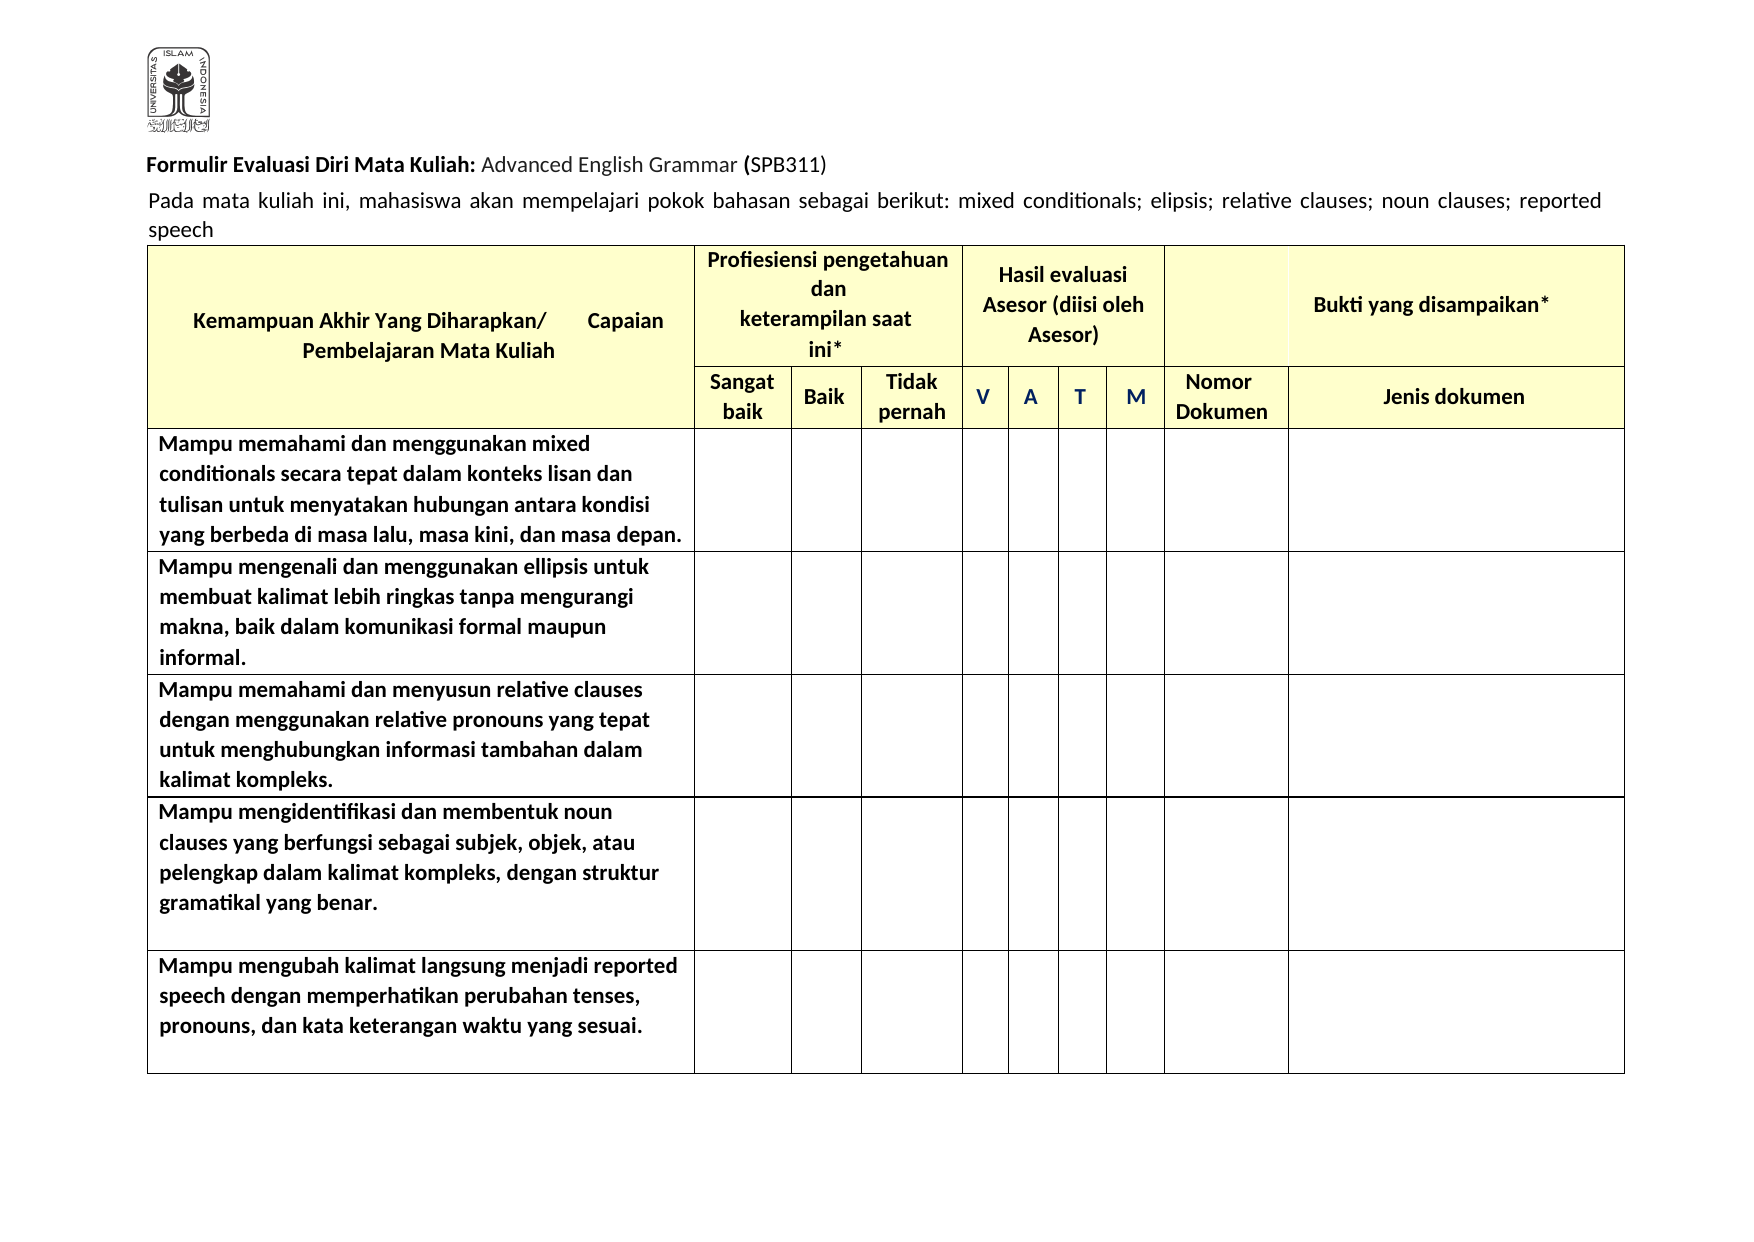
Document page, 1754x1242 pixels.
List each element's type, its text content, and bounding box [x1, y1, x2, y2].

table_cell [1107, 675, 1164, 796]
table_cell [695, 429, 791, 551]
table_cell [1107, 429, 1164, 551]
table_cell [792, 798, 861, 950]
table_cell Mampu memahami dan menggunakan mixed conditionals secara tepat dalam konteks lisan dan tulisan untuk menyatakan hubungan antara kondisi yang berbeda di masa lalu, masa kini, dan masa depan. [148, 429, 694, 551]
text Pada mata kuliah ini, mahasiswa akan mempelajari pokok bahasan sebagai berikut: mixed conditionals; elipsis; relative clauses; noun clauses; reported speech [148, 186, 1605, 243]
table_cell [1107, 951, 1164, 1073]
table_cell Nomor Dokumen [1165, 367, 1288, 428]
table_cell [1107, 798, 1164, 950]
table_header Hasil evaluasi Asesor (diisi oleh Asesor) [963, 246, 1164, 366]
table_cell [1009, 798, 1058, 950]
table_cell [862, 675, 962, 796]
table_cell [1009, 675, 1058, 796]
table_header Profiesiensi pengetahuan dan keterampilan saat ini* [695, 246, 962, 366]
table_cell [792, 951, 861, 1073]
table_cell M [1107, 367, 1164, 428]
table_cell [1059, 951, 1106, 1073]
table_cell [1059, 552, 1106, 674]
table_cell [862, 552, 962, 674]
table_cell [1107, 552, 1164, 674]
table_cell Jenis dokumen [1289, 367, 1624, 428]
table_cell [1009, 552, 1058, 674]
table_cell [1165, 675, 1288, 796]
table_cell V [963, 367, 1008, 428]
table_cell [1289, 675, 1624, 796]
table_cell [1009, 429, 1058, 551]
table_cell [1059, 429, 1106, 551]
table_cell Tidak pernah [862, 367, 962, 428]
table_cell [1059, 675, 1106, 796]
table_header Bukti yang disampaikan* [1289, 246, 1624, 366]
table_cell [792, 552, 861, 674]
table_cell Baik [792, 367, 861, 428]
table_cell [1059, 798, 1106, 950]
table_cell [862, 951, 962, 1073]
table_cell [792, 675, 861, 796]
table_cell T [1059, 367, 1106, 428]
table_cell [963, 552, 1008, 674]
text Formulir Evaluasi Diri Mata Kuliah: Advanced English Grammar (SPB311) [738, 150, 1607, 178]
table_cell [695, 675, 791, 796]
table_cell [695, 798, 791, 950]
table_header [1165, 246, 1288, 366]
table_cell [963, 951, 1008, 1073]
table_cell Mampu mengidentifikasi dan membentuk noun clauses yang berfungsi sebagai subjek, objek, atau pelengkap dalam kalimat kompleks, dengan struktur gramatikal yang benar. [148, 798, 694, 950]
table_cell Mampu mengubah kalimat langsung menjadi reported speech dengan memperhatikan perubahan tenses, pronouns, dan kata keterangan waktu yang sesuai. [148, 951, 694, 1073]
text Formulir Evaluasi Diri Mata Kuliah: Advanced English Grammar (SPB311) [146, 150, 481, 178]
table_cell [1289, 951, 1624, 1073]
table_cell [695, 951, 791, 1073]
table_cell [1165, 552, 1288, 674]
table_cell [963, 429, 1008, 551]
table_header Kemampuan Akhir Yang Diharapkan/ Capaian Pembelajaran Mata Kuliah [148, 246, 694, 428]
table_cell [963, 675, 1008, 796]
table_cell [695, 552, 791, 674]
table_cell [1009, 951, 1058, 1073]
picture [130, 32, 227, 148]
table_cell [792, 429, 861, 551]
table_cell [1165, 798, 1288, 950]
table_cell [1289, 429, 1624, 551]
table_cell [1165, 429, 1288, 551]
table_cell Mampu memahami dan menyusun relative clauses dengan menggunakan relative pronouns yang tepat untuk menghubungkan informasi tambahan dalam kalimat kompleks. [148, 675, 694, 796]
table_cell Sangat baik [695, 367, 791, 428]
table_cell Mampu mengenali dan menggunakan ellipsis untuk membuat kalimat lebih ringkas tanpa mengurangi makna, baik dalam komunikasi formal maupun informal. [148, 552, 694, 674]
table_cell [963, 798, 1008, 950]
table_cell [1165, 951, 1288, 1073]
table_cell [862, 429, 962, 551]
table_cell [862, 798, 962, 950]
table_cell [1289, 552, 1624, 674]
table_cell A [1009, 367, 1058, 428]
table_cell [1289, 798, 1624, 950]
